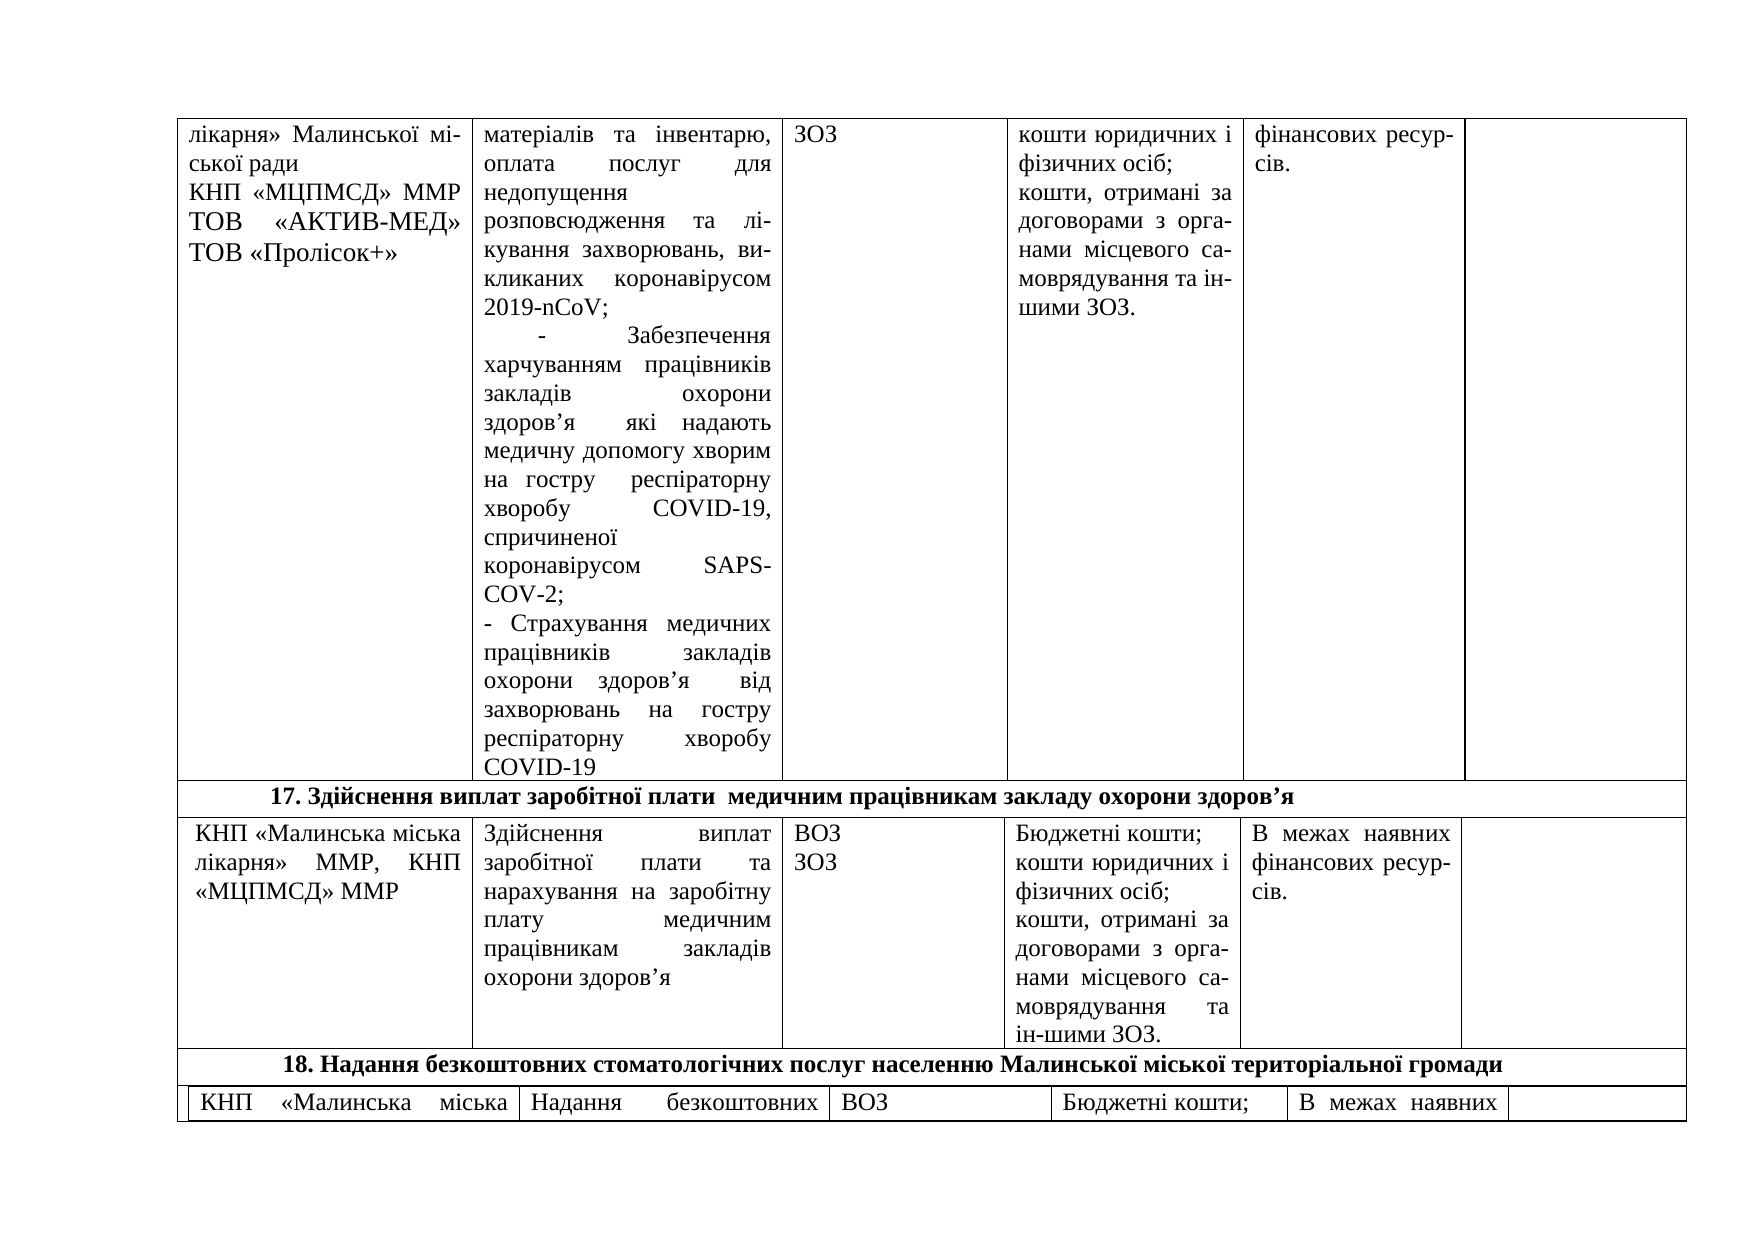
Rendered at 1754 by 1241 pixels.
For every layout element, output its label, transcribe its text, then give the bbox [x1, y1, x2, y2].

table_cell [1052, 1087, 1287, 1120]
table_cell ВОЗ ЗОЗ [783, 818, 1004, 1048]
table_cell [1008, 119, 1243, 780]
table_cell [1509, 1087, 1686, 1120]
table_cell [1466, 119, 1686, 780]
table_cell [178, 1086, 188, 1121]
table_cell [178, 119, 472, 780]
table_cell [189, 1087, 519, 1120]
table_cell Здійснення виплат заробітної плати та нарахування на заробітну плату медичним працівникам закладів охорони здоров’я [473, 818, 782, 1048]
table_cell ВОЗ ЗОЗ [783, 119, 1007, 780]
table_cell [520, 1087, 829, 1120]
table_cell 18. Надання безкоштовних стоматологічних послуг населенню Малинської міської територіальної громади [178, 1049, 1686, 1085]
table_cell Бюджетні кошти; кошти юридичних і фізичних осіб; кошти, отримані за договорами з орга-нами місцевого са-моврядування та ін-шими ЗОЗ. [1005, 818, 1240, 1048]
table_cell 17. Здійснення виплат заробітної плати медичним працівникам закладу охорони здоров’я [178, 781, 1686, 817]
table_cell [1462, 818, 1686, 1048]
table_cell [1288, 1087, 1508, 1120]
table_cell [1244, 119, 1464, 780]
table_cell В межах наявних фінансових ресур-сів. [1241, 818, 1461, 1048]
table_cell [830, 1087, 1051, 1120]
table_cell КНП «Малинська міська лікарня» ММР, КНП «МЦПМСД» ММР [178, 818, 472, 1048]
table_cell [473, 119, 782, 780]
